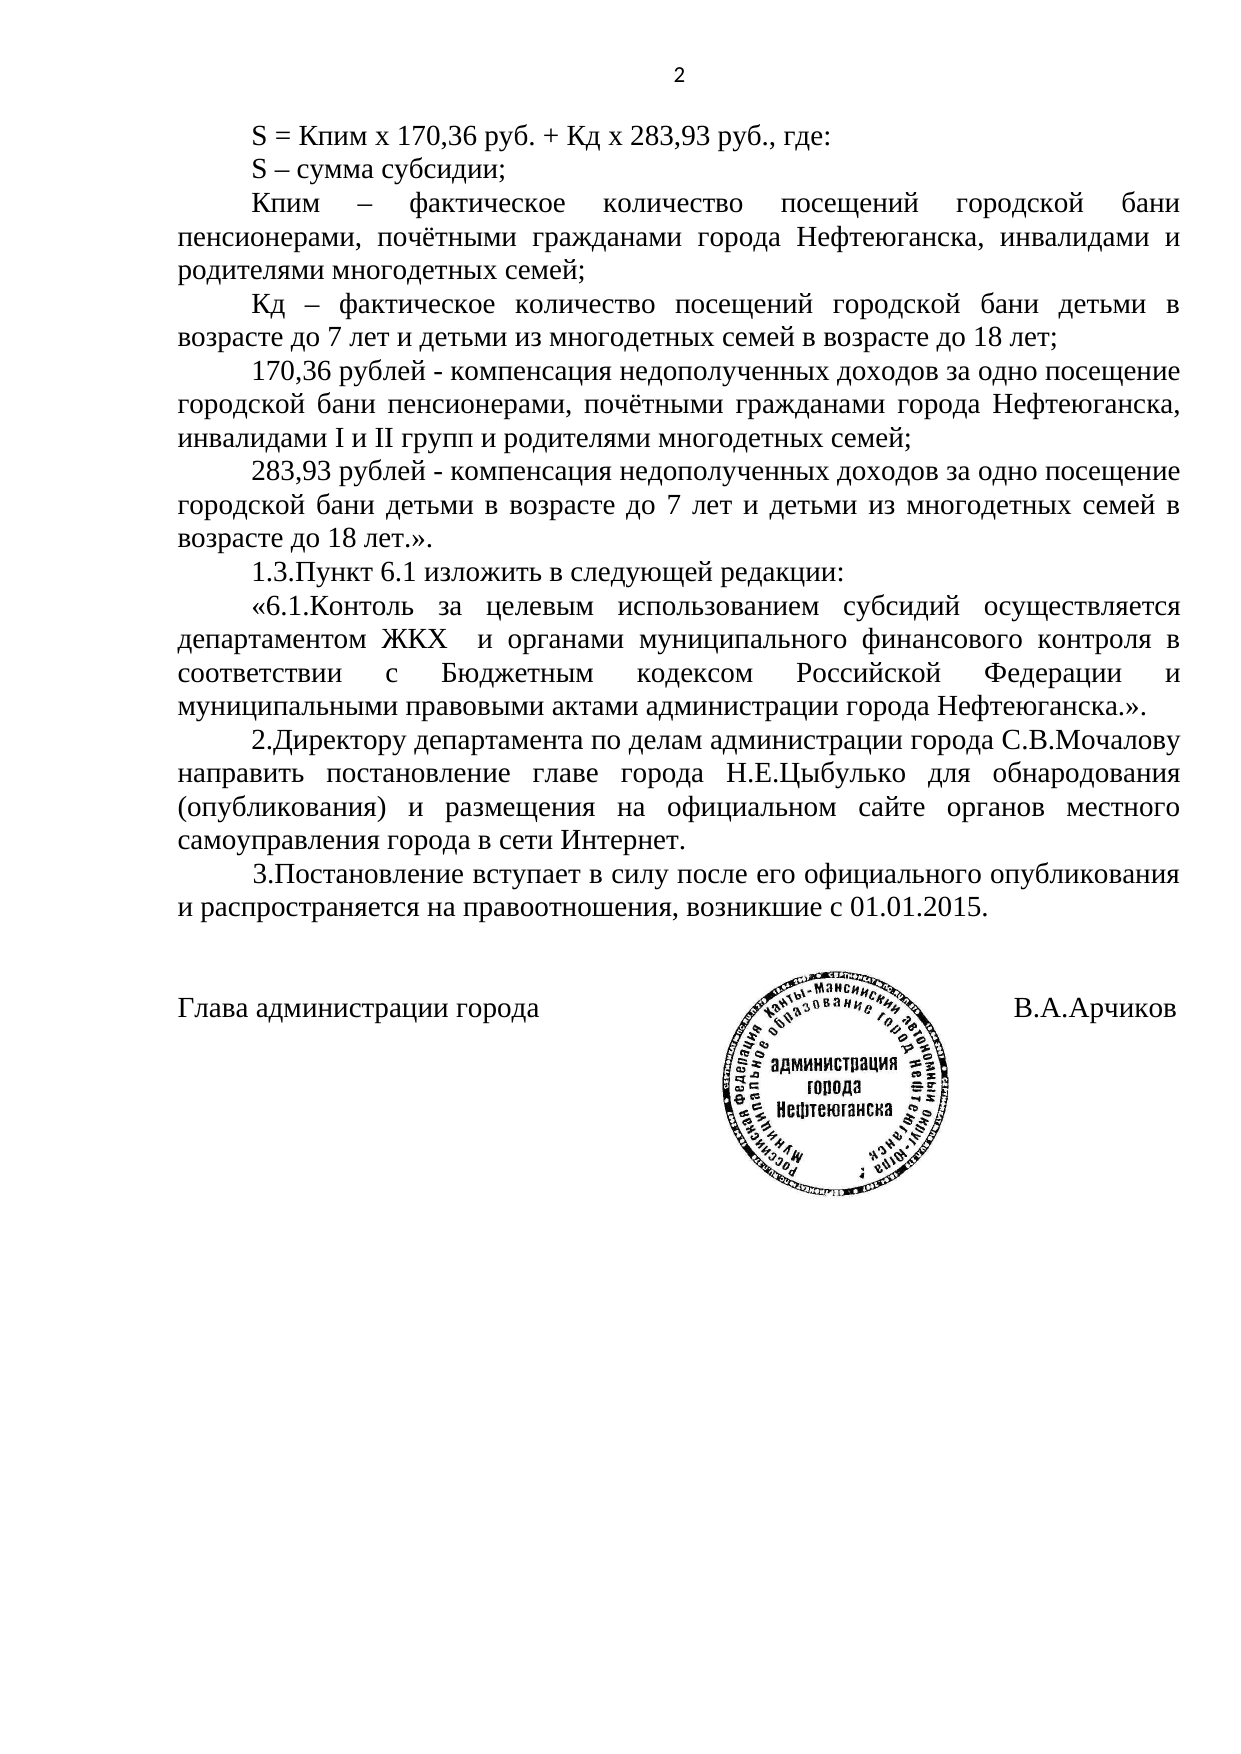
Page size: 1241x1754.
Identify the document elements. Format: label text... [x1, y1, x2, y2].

picture [720, 967, 951, 1199]
text 3.Постановление вступает в силу после его официального опубликования и распространяется на правоотношения, возникшие с 01.01.2015. [177, 856, 1181, 923]
text Глава администрации города В.А.Арчиков [177, 990, 720, 1024]
text 1.3.Пункт 6.1 изложить в следующей редакции: [177, 554, 1181, 588]
text «6.1.Контоль за целевым использованием субсидий осуществляется департаментом ЖКХ и органами муниципального финансового контроля в соответствии с Бюджетным кодексом Российской Федерации и муниципальными правовыми актами администрации города Нефтеюганска.». [177, 588, 1181, 722]
text Кд – фактическое количество посещений городской бани детьми в возрасте до 7 лет и детьми из многодетных семей в возрасте до 18 лет; [177, 286, 1181, 353]
text S = Кпим x 170,36 руб. + Кд x 283,93 руб., где: [177, 118, 1181, 152]
text S – сумма субсидии; [177, 152, 1181, 185]
text 283,93 рублей - компенсация недополученных доходов за одно посещение городской бани детьми в возрасте до 7 лет и детьми из многодетных семей в возрасте до 18 лет.». [177, 453, 1181, 554]
text Кпим – фактическое количество посещений городской бани пенсионерами, почётными гражданами города Нефтеюганска, инвалидами и родителями многодетных семей; [177, 185, 1181, 286]
text 2.Директору департамента по делам администрации города С.В.Мочалову направить постановление главе города Н.Е.Цыбулько для обнародования (опубликования) и размещения на официальном сайте органов местного самоуправления города в сети Интернет. [177, 722, 1181, 856]
text 170,36 рублей - компенсация недополученных доходов за одно посещение городской бани пенсионерами, почётными гражданами города Нефтеюганска, инвалидами I и II групп и родителями многодетных семей; [177, 353, 1181, 453]
text Глава администрации города В.А.Арчиков [951, 990, 1181, 1024]
